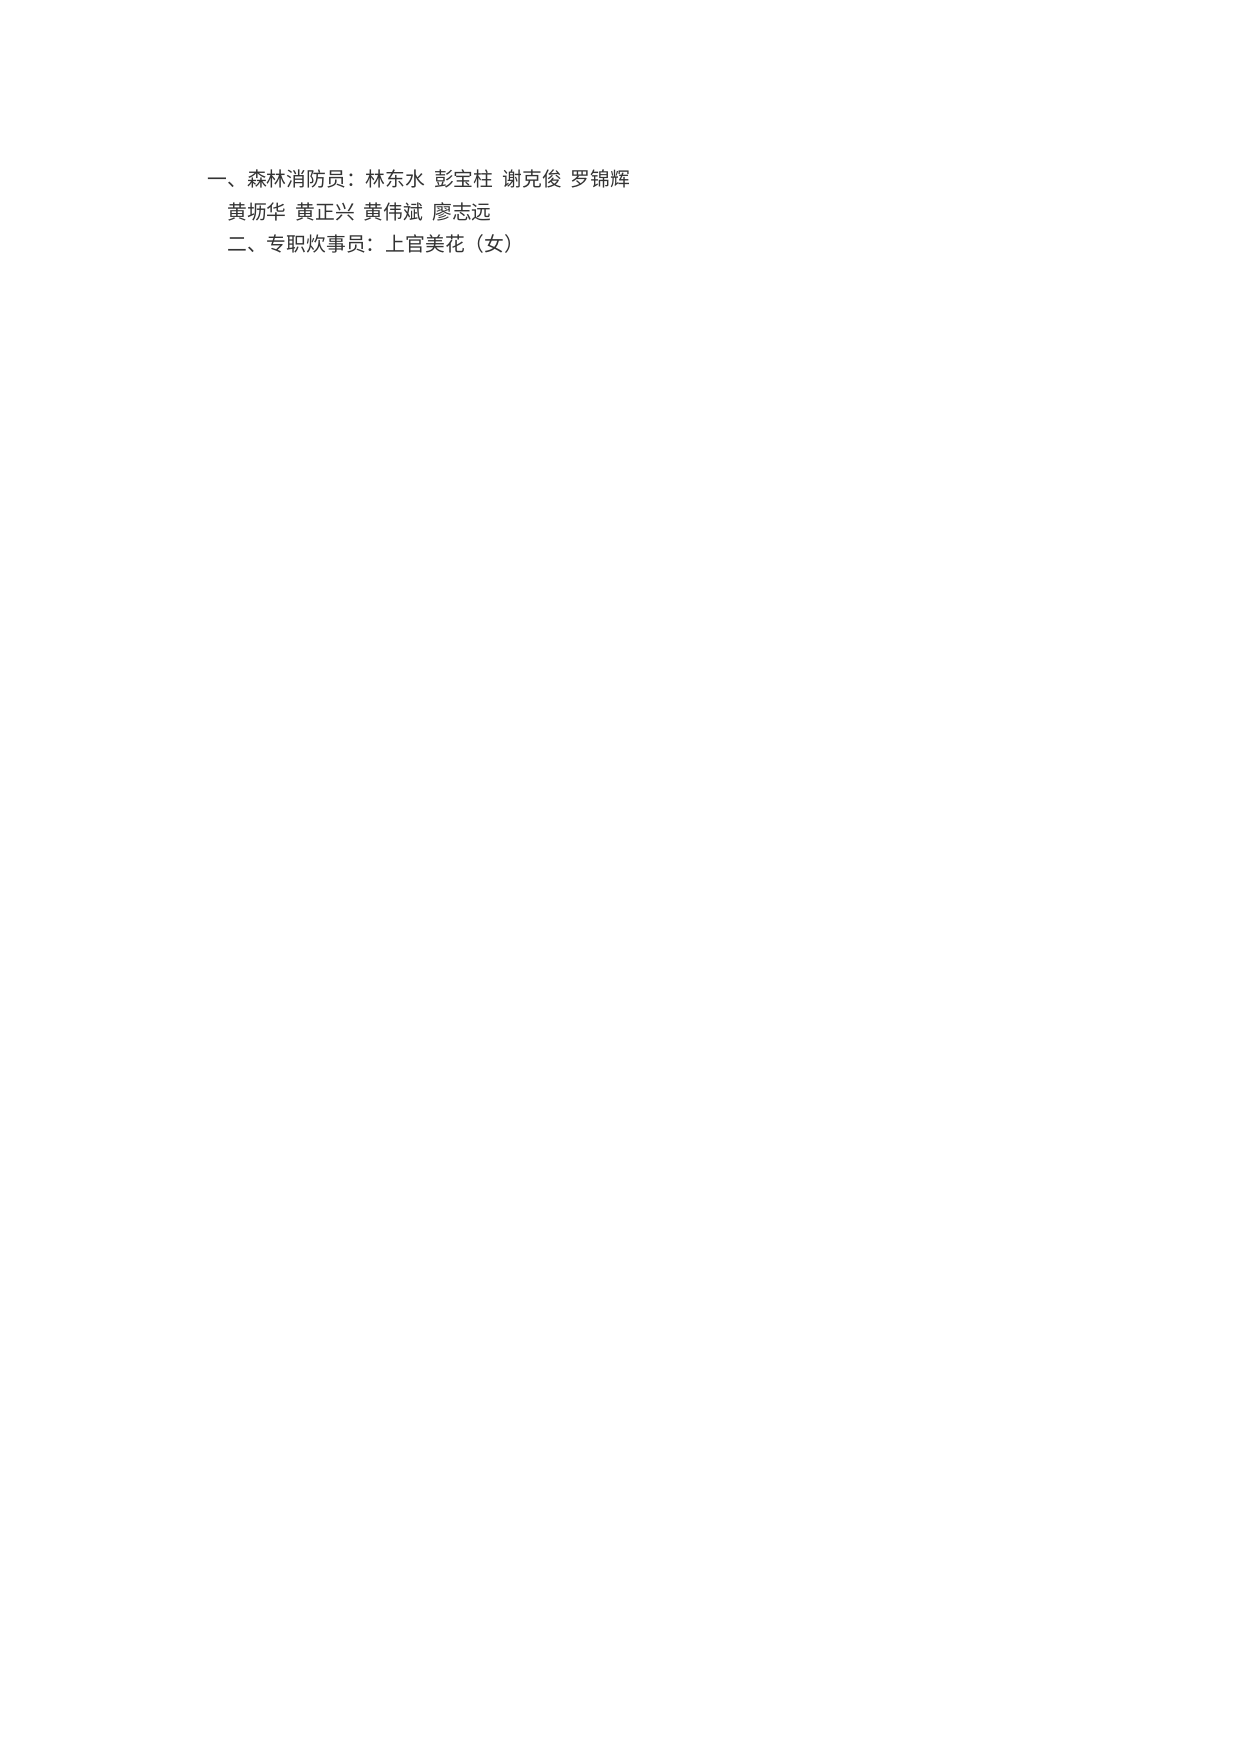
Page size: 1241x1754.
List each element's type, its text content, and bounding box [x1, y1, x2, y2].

text 一、森林消防员：林东水 彭宝柱 谢克俊 罗锦辉 [187, 162, 1053, 194]
text 黄坜华 黄正兴 黄伟斌 廖志远 [187, 194, 1053, 227]
text 二、专职炊事员：上官美花（女） [187, 227, 1053, 259]
